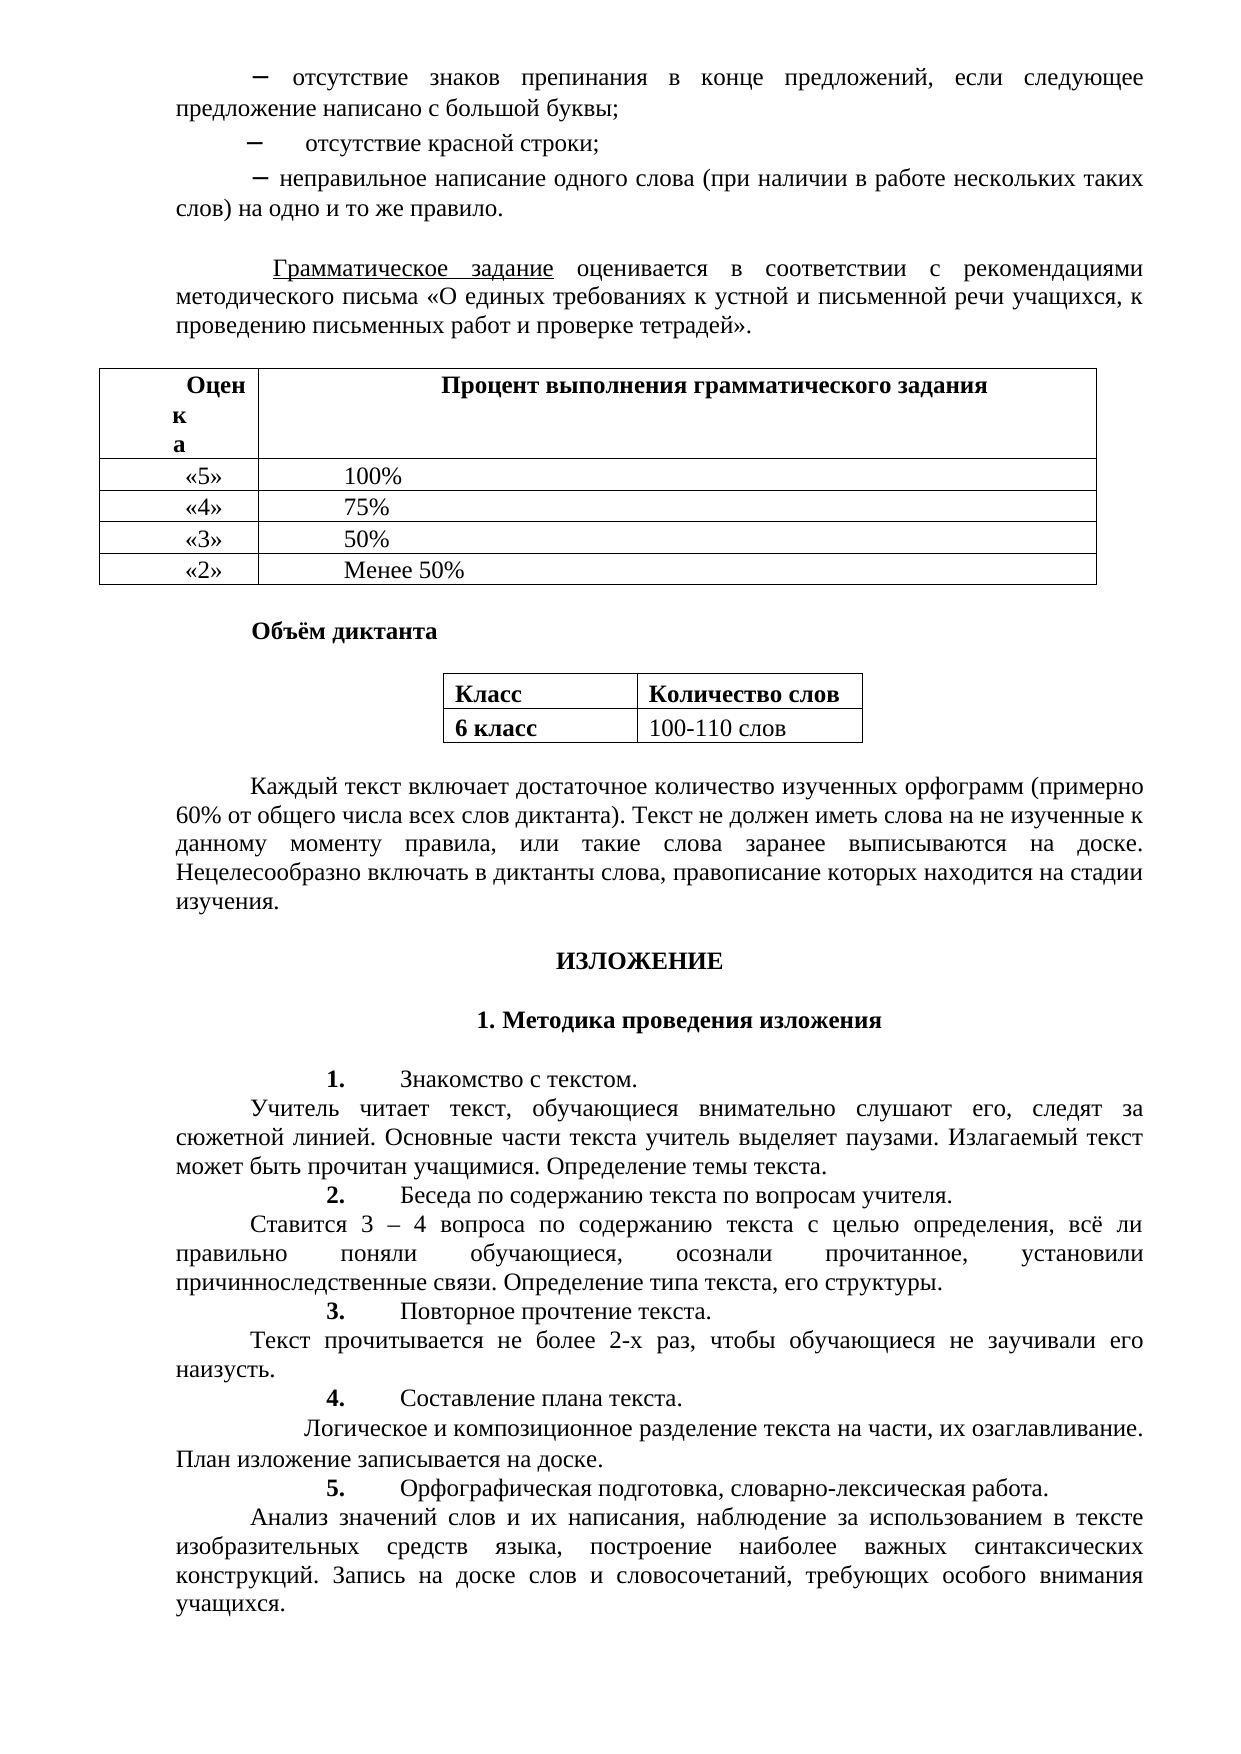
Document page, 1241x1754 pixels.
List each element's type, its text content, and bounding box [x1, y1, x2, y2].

text Объём диктанта [251, 616, 1139, 645]
text 1. Методика проведения изложения [281, 1005, 1077, 1034]
table_cell 100% [259, 459, 1096, 489]
text − отсутствие красной строки; [177, 124, 1152, 159]
table_cell «3» [100, 522, 258, 552]
text − неправильное написание одного слова (при наличии в работе нескольких таких слов) на одно и то же правило. [176, 159, 1144, 222]
list Повторное прочтение текста. [326, 1296, 1144, 1325]
list Знакомство с текстом. [326, 1064, 1144, 1093]
text ИЗЛОЖЕНИЕ [243, 946, 1152, 974]
text Каждый текст включает достаточное количество изученных орфограмм (примерно 60% от общего числа всех слов диктанта). Текст не должен иметь слова на не изученные к данному моменту правила, или такие слова заранее выписываются на доске. Нецелесообразно включать в диктанты слова, правописание которых находится на стадии изучения. [176, 771, 1144, 915]
table_cell 100-110 слов [638, 709, 862, 742]
table_cell 75% [259, 491, 1096, 521]
table_cell 50% [259, 522, 1096, 552]
list Беседа по содержанию текста по вопросам учителя. [326, 1180, 1144, 1209]
text Анализ значений слов и их написания, наблюдение за использованием в тексте изобразительных средств языка, построение наиболее важных синтаксических конструкций. Запись на доске слов и словосочетаний, требующих особого внимания учащихся. [176, 1502, 1144, 1617]
table_header Количество слов [638, 674, 862, 707]
text Ставится 3 – 4 вопроса по содержанию текста с целью определения, всё ли правильно поняли обучающиеся, осознали прочитанное, установили причинноследственные связи. Определение типа текста, его структуры. [176, 1209, 1144, 1296]
table_cell Менее 50% [259, 554, 1096, 584]
table_cell «5» [100, 459, 258, 489]
text Учитель читает текст, обучающиеся внимательно слушают его, следят за сюжетной линией. Основные части текста учитель выделяет паузами. Излагаемый текст может быть прочитан учащимися. Определение темы текста. [176, 1093, 1144, 1179]
table_cell «4» [100, 491, 258, 521]
text Грамматическое задание оценивается в соответствии с рекомендациями методического письма «О единых требованиях к устной и письменной речи учащихся, к проведению письменных работ и проверке тетрадей». [176, 253, 1144, 339]
table_header Оцен ка [100, 369, 258, 458]
table_cell 6 класс [444, 709, 637, 742]
text Текст прочитывается не более 2-х раз, чтобы обучающиеся не заучивали его наизусть. [176, 1325, 1144, 1383]
list Орфографическая подготовка, словарно-лексическая работа. [326, 1473, 1144, 1502]
table_header Процент выполнения грамматического задания [259, 369, 1096, 458]
text Логическое и композиционное разделение текста на части, их озаглавливание. [177, 1413, 1144, 1441]
table_cell «2» [100, 554, 258, 584]
table_header Класс [444, 674, 637, 707]
text − отсутствие знаков препинания в конце предложений, если следующее предложение написано с большой буквы; [176, 59, 1144, 122]
list Составление плана текста. [326, 1383, 1144, 1412]
text План изложение записывается на доске. [176, 1444, 1144, 1472]
